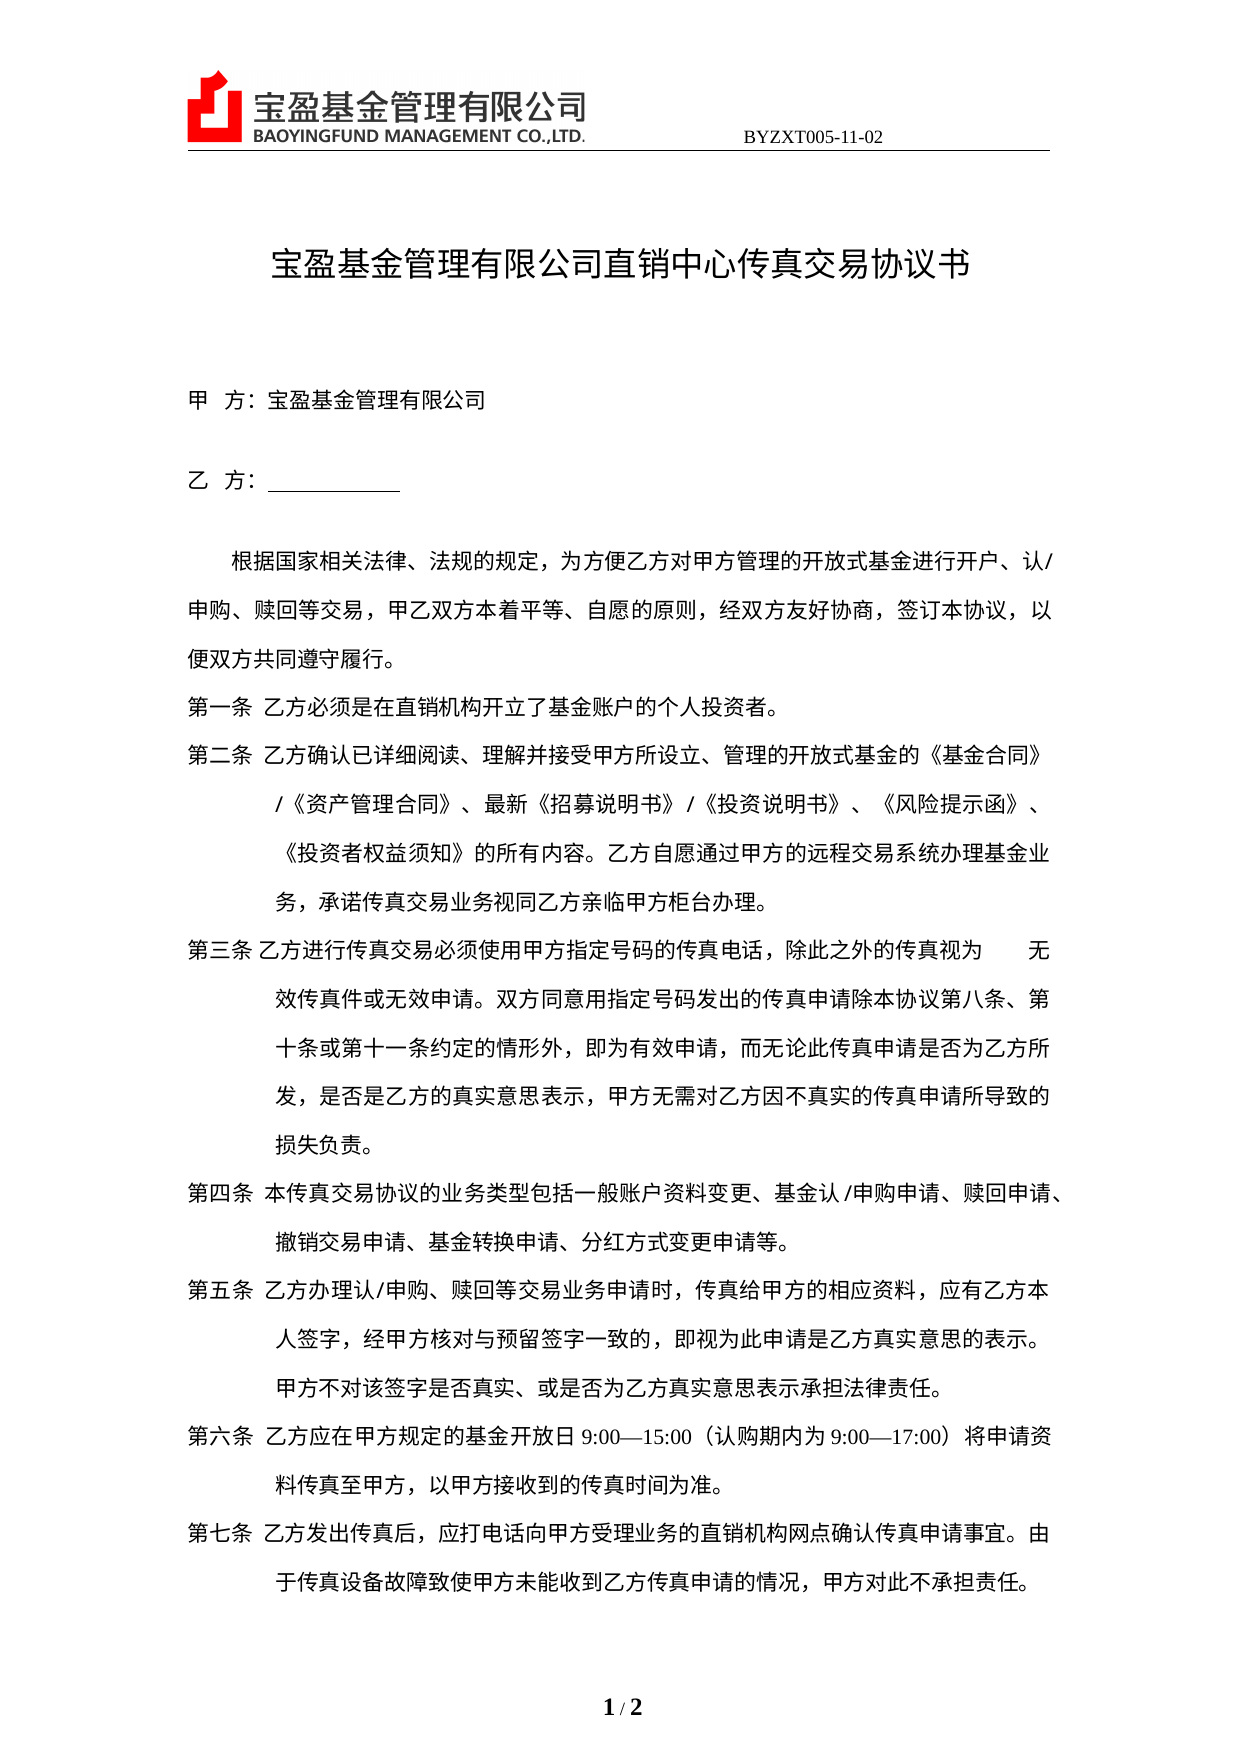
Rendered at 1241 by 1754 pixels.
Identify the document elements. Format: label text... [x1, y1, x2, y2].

picture [187, 70, 585, 144]
text 乙 方： [187, 463, 1053, 496]
text 第五条 乙方办理认/申购、赎回等交易业务申请时，传真给甲方的相应资料，应有乙方本人签字，经甲方核对与预留签字一致的，即视为此申请是乙方真实意思的表示。甲方不对该签字是否真实、或是否为乙方真实意思表示承担法律责任。 [187, 1273, 1053, 1403]
text 根据国家相关法律、法规的规定，为方便乙方对甲方管理的开放式基金进行开户、认/申购、赎回等交易，甲乙双方本着平等、自愿的原则，经双方友好协商，签订本协议，以便双方共同遵守履行。 [187, 544, 1053, 674]
list 乙方必须是在直销机构开立了基金账户的个人投资者。 [187, 690, 1053, 722]
text 宝盈基金管理有限公司直销中心传真交易协议书 [187, 229, 1053, 294]
text 第七条 乙方发出传真后，应打电话向甲方受理业务的直销机构网点确认传真申请事宜。由于传真设备故障致使甲方未能收到乙方传真申请的情况，甲方对此不承担责任。 [187, 1516, 1053, 1597]
list 乙方确认已详细阅读、理解并接受甲方所设立、管理的开放式基金的《基金合同》/《资产管理合同》、最新《招募说明书》/《投资说明书》、《风险提示函》、《投资者权益须知》的所有内容。乙方自愿通过甲方的远程交易系统办理基金业务，承诺传真交易业务视同乙方亲临甲方柜台办理。 [187, 738, 1053, 917]
text 第四条 本传真交易协议的业务类型包括一般账户资料变更、基金认/申购申请、赎回申请、撤销交易申请、基金转换申请、分红方式变更申请等。 [187, 1176, 1053, 1257]
text 第六条 乙方应在甲方规定的基金开放日9:00—15:00（认购期内为9:00—17:00）将申请资料传真至甲方，以甲方接收到的传真时间为准。 [187, 1419, 1053, 1500]
text 第三条 乙方进行传真交易必须使用甲方指定号码的传真电话，除此之外的传真视为 无效传真件或无效申请。双方同意用指定号码发出的传真申请除本协议第八条、第十条或第十一条约定的情形外，即为有效申请，而无论此传真申请是否为乙方所发，是否是乙方的真实意思表示，甲方无需对乙方因不真实的传真申请所导致的损失负责。 [187, 933, 1053, 1160]
text 甲 方：宝盈基金管理有限公司 [187, 382, 1053, 415]
